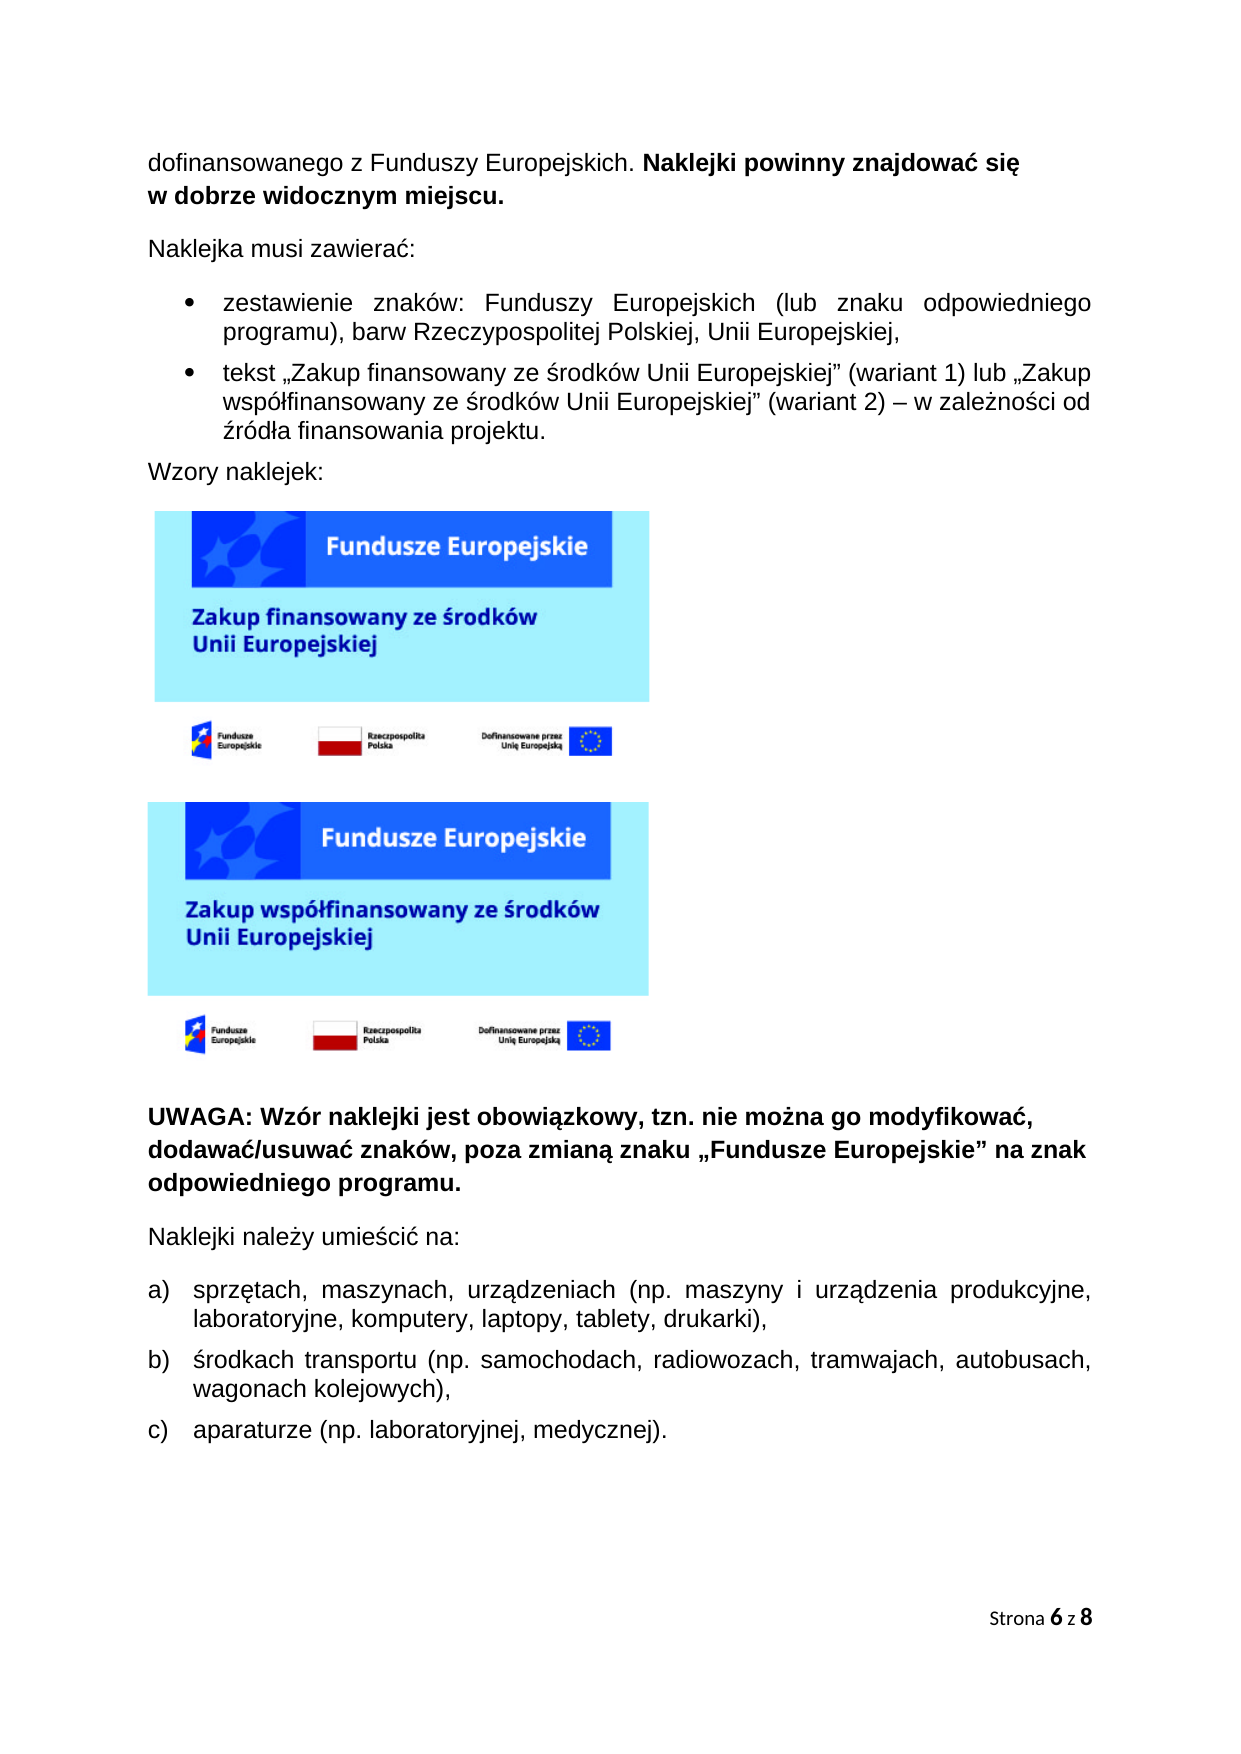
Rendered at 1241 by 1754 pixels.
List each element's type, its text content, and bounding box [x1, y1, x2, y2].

text Naklejka musi zawierać: [148, 234, 1093, 263]
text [148, 148, 1093, 209]
list zestawienie znaków: Funduszy Europejskich (lub znaku odpowiedniego programu), barw Rzeczypospolitej Polskiej, Unii Europejskiej, [185, 288, 1093, 346]
text UWAGA: Wzór naklejki jest obowiązkowy, tzn. nie można go modyfikować, dodawać/usuwać znaków, poza zmianą znaku „Fundusze Europejskie” na znak odpowiedniego programu. [148, 1102, 1093, 1197]
list sprzętach, maszynach, urządzeniach (np. maszyny i urządzenia produkcyjne, laboratoryjne, komputery, laptopy, tablety, drukarki), [148, 1276, 1093, 1333]
list aparaturze (np. laboratoryjnej, medycznej). [148, 1416, 1093, 1444]
list środkach transportu (np. samochodach, radiowozach, tramwajach, autobusach, wagonach kolejowych), [148, 1346, 1093, 1403]
text Wzory naklejek: [148, 457, 1093, 486]
text Naklejki należy umieścić na: [148, 1222, 1093, 1250]
list tekst „Zakup finansowany ze środków Unii Europejskiej” (wariant 1) lub „Zakup współfinansowany ze środków Unii Europejskiej” (wariant 2) – w zależności od źródła finansowania projektu. [185, 358, 1093, 445]
picture [154, 511, 650, 778]
picture [147, 802, 649, 1073]
